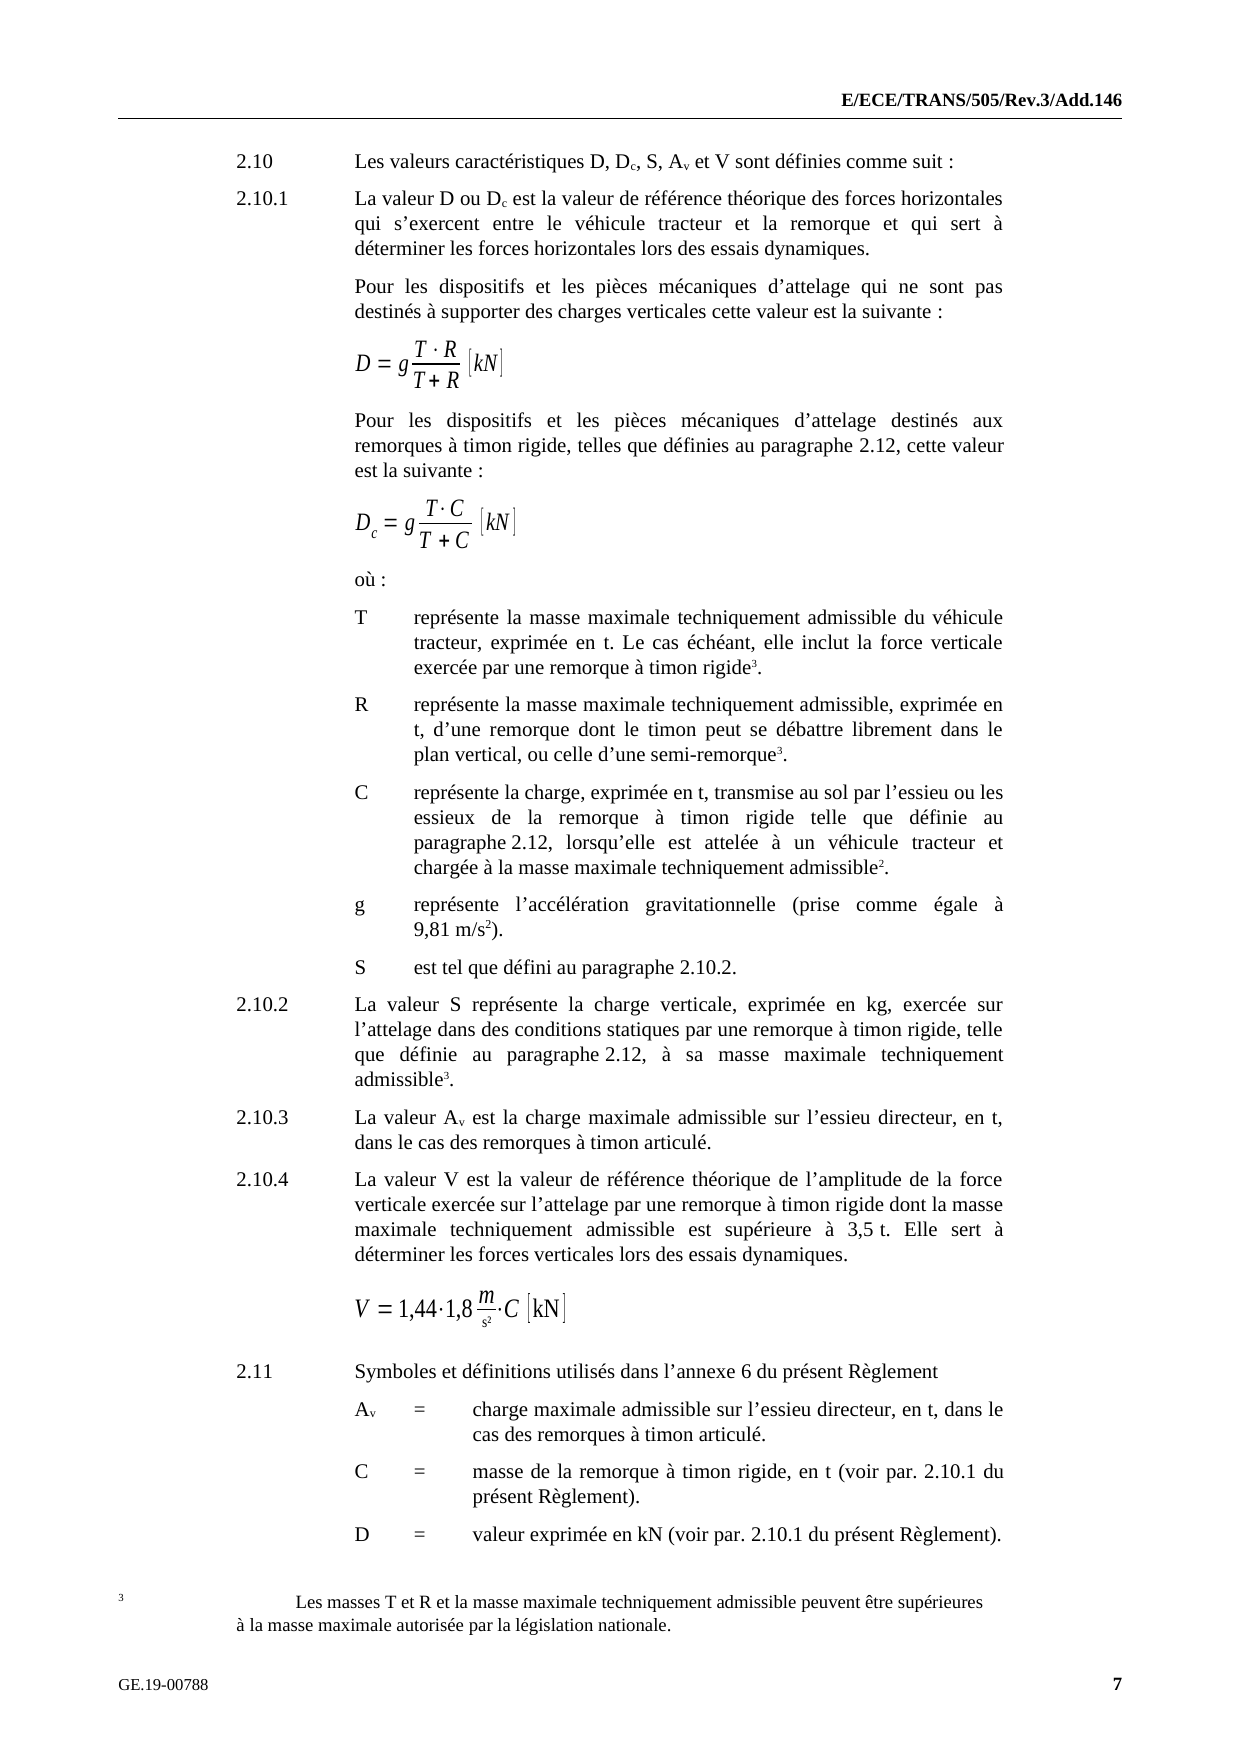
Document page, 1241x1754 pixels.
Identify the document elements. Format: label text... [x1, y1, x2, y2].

text D = valeur exprimée en kN (voir par. 2.10.1 du présent Règlement). [354, 1521, 1004, 1546]
text Av = charge maximale admissible sur l’essieu directeur, en t, dans le cas des remorques à timon articulé. [354, 1396, 1004, 1446]
text C = masse de la remorque à timon rigide, en t (voir par. 2.10.1 du présent Règlement). [354, 1458, 1004, 1508]
text 2.11 Symboles et définitions utilisés dans l’annexe 6 du présent Règlement [236, 1358, 1004, 1383]
text 2.10.4 La valeur V est la valeur de référence théorique de l’amplitude de la force verticale exercée sur l’attelage par une remorque à timon rigide dont la masse maximale techniquement admissible est supérieure à 3,5 t. Elle sert à déterminer les forces verticales lors des essais dynamiques. [236, 1166, 1004, 1266]
text 2.10 Les valeurs caractéristiques D, Dc, S, Av et V sont définies comme suit : [236, 148, 1004, 173]
text R représente la masse maximale techniquement admissible, exprimée en t, d’une remorque dont le timon peut se débattre librement dans le plan vertical, ou celle d’une semi-remorque3. [354, 691, 1004, 766]
text 2.10.1 La valeur D ou Dc est la valeur de référence théorique des forces horizontales qui s’exercent entre le véhicule tracteur et la remorque et qui sert à déterminer les forces horizontales lors des essais dynamiques. [236, 185, 1004, 260]
text T représente la masse maximale techniquement admissible du véhicule tracteur, exprimée en t. Le cas échéant, elle inclut la force verticale exercée par une remorque à timon rigide. [354, 604, 1004, 679]
text 2.10.3 La valeur Av est la charge maximale admissible sur l’essieu directeur, en t, dans le cas des remorques à timon articulé. [236, 1104, 1004, 1154]
text Pour les dispositifs et les pièces mécaniques d’attelage qui ne sont pas destinés à supporter des charges verticales cette valeur est la suivante : [354, 273, 1004, 323]
text g représente l’accélération gravitationnelle (prise comme égale à 9,81 m/s2). [354, 891, 1004, 941]
text où : [354, 566, 1004, 591]
text 2.10.2 La valeur S représente la charge verticale, exprimée en kg, exercée sur l’attelage dans des conditions statiques par une remorque à timon rigide, telle que définie au paragraphe 2.12, à sa masse maximale techniquement admissible3. [236, 991, 1004, 1091]
text C représente la charge, exprimée en t, transmise au sol par l’essieu ou les essieux de la remorque à timon rigide telle que définie au paragraphe 2.12, lorsqu’elle est attelée à un véhicule tracteur et chargée à la masse maximale techniquement admissible2. [354, 779, 1004, 879]
text Pour les dispositifs et les pièces mécaniques d’attelage destinés aux remorques à timon rigide, telles que définies au paragraphe 2.12, cette valeur est la suivante : [354, 407, 1004, 482]
text S est tel que défini au paragraphe 2.10.2. [354, 954, 1004, 979]
